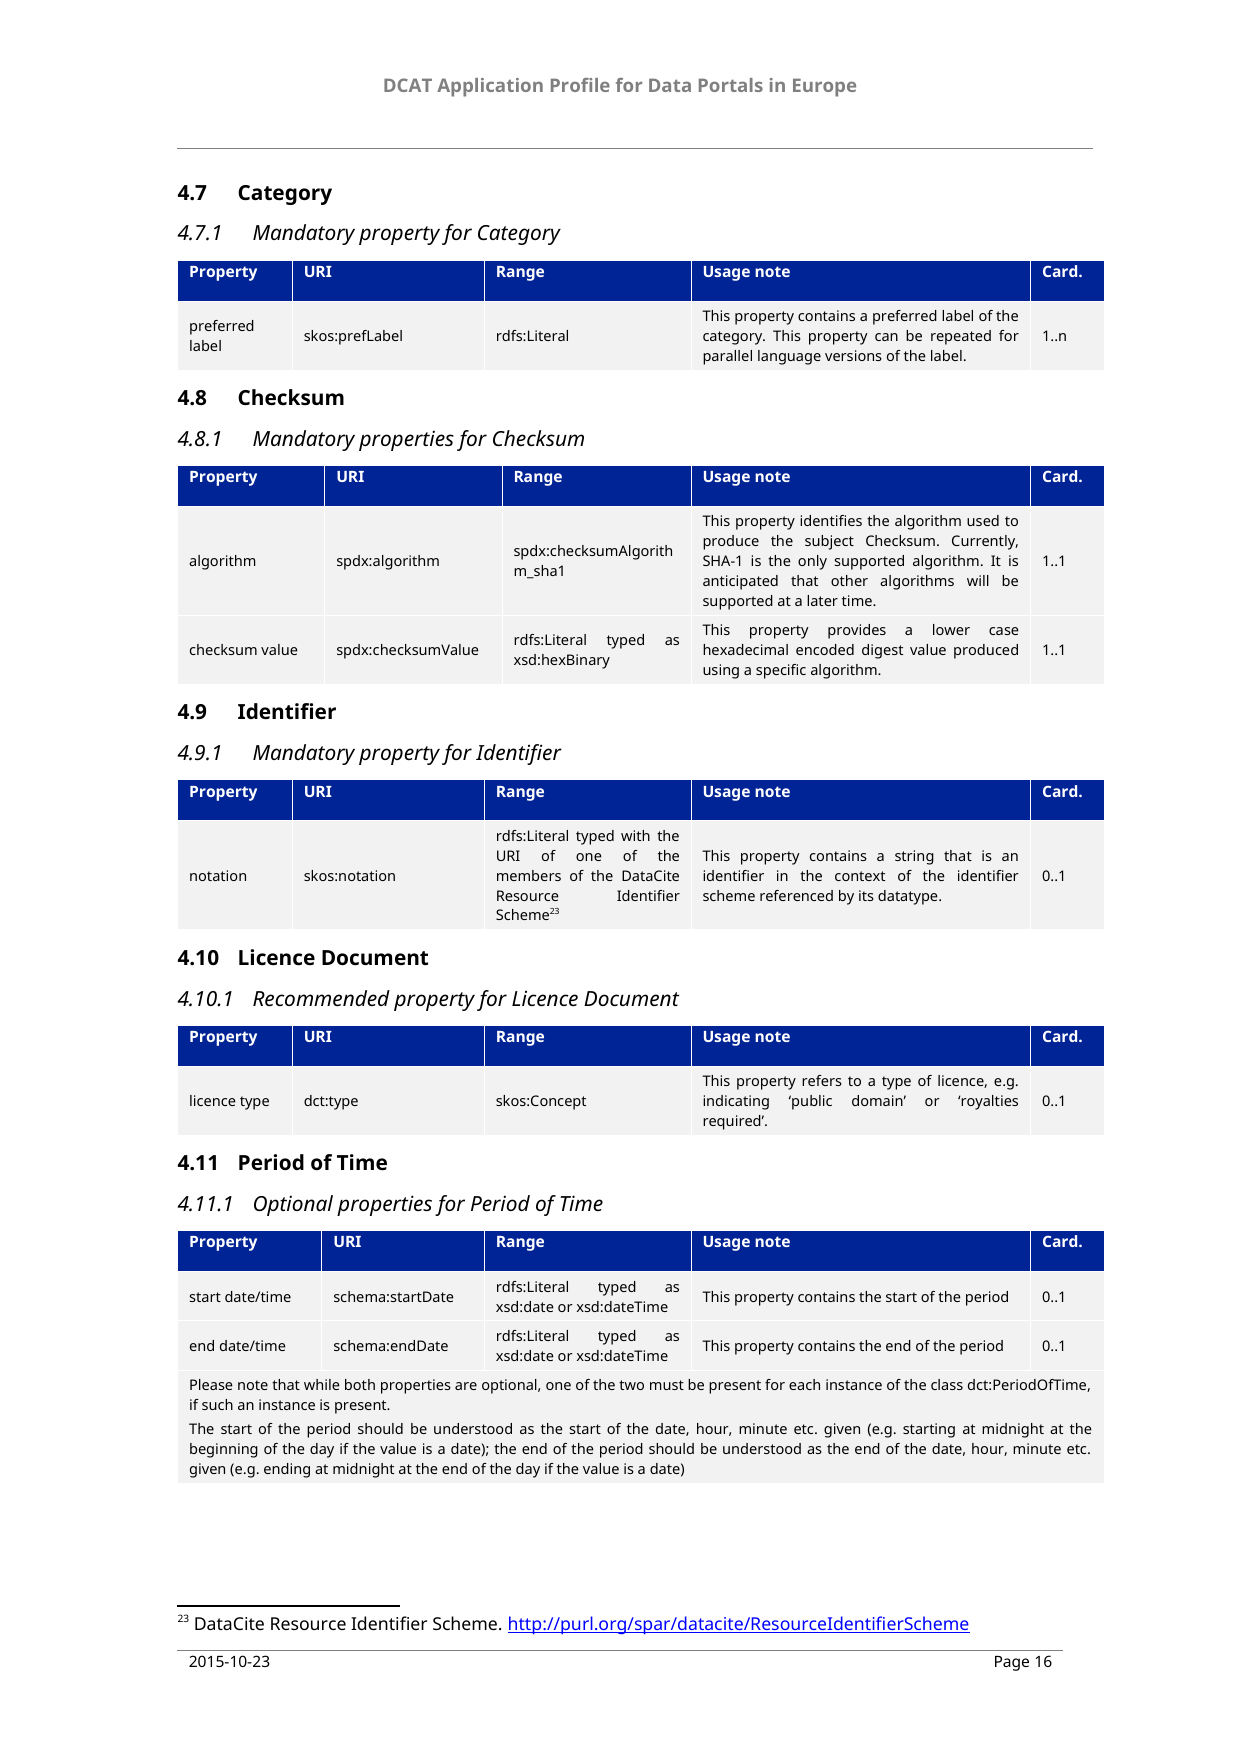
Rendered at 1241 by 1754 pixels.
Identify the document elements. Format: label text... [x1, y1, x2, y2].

table_header Usage note [692, 1231, 1030, 1271]
table_header Range [485, 261, 691, 301]
table_header URI [325, 466, 502, 506]
table_cell notation [178, 821, 292, 929]
table_header URI [293, 1026, 484, 1066]
table_cell licence type [178, 1067, 292, 1135]
table_cell spdx:algorithm [325, 507, 502, 615]
table_header Property [178, 780, 292, 820]
table_cell rdfs:Literal typed as xsd:hexBinary [503, 616, 691, 684]
table_header Property [178, 261, 292, 301]
table_header Property [178, 1231, 321, 1271]
subtitle Period of Time [177, 1148, 1063, 1177]
table_cell This property contains a preferred label of the category. This property can be repeated for parallel language versions of the label. [692, 302, 1030, 369]
table_header Card. [1031, 780, 1104, 820]
table_header Usage note [692, 780, 1030, 820]
table_cell rdfs:Literal typed with the URI of one of the members of the DataCite Resource Identifier Scheme [485, 821, 691, 929]
subtitle Mandatory properties for Checksum [177, 424, 1063, 452]
table_header URI [293, 780, 484, 820]
table_header Usage note [692, 466, 1030, 506]
table_header Card. [1031, 466, 1104, 506]
subtitle Identifier [177, 697, 1063, 726]
table_cell 1..1 [1031, 616, 1104, 684]
table_cell schema:startDate [322, 1272, 484, 1320]
table_cell rdfs:Literal typed as xsd:date or xsd:dateTime [485, 1272, 691, 1320]
table_cell 0..1 [1031, 1067, 1104, 1135]
table_cell rdfs:Literal typed as xsd:date or xsd:dateTime [485, 1321, 691, 1369]
table_cell skos:Concept [485, 1067, 691, 1135]
table_cell 0..1 [1031, 821, 1104, 929]
table_header Range [485, 1231, 691, 1271]
table_cell This property contains a string that is an identifier in the context of the identifier scheme referenced by its datatype. [692, 821, 1030, 929]
table_cell checksum value [178, 616, 324, 684]
table_cell This property contains the start of the period [692, 1272, 1030, 1320]
table_cell This property identifies the algorithm used to produce the subject Checksum. Currently, SHA-1 is the only supported algorithm. It is anticipated that other algorithms will be supported at a later time. [692, 507, 1030, 615]
table_cell algorithm [178, 507, 324, 615]
subtitle Category [177, 178, 1063, 206]
table_cell skos:prefLabel [293, 302, 484, 369]
table_cell end date/time [178, 1321, 321, 1369]
table_cell This property provides a lower case hexadecimal encoded digest value produced using a specific algorithm. [692, 616, 1030, 684]
table_cell 0..1 [1031, 1272, 1104, 1320]
table_header Range [503, 466, 691, 506]
table_header Card. [1031, 261, 1104, 301]
subtitle Recommended property for Licence Document [177, 984, 1063, 1012]
table_header Usage note [692, 1026, 1030, 1066]
table_header Card. [1031, 1026, 1104, 1066]
subtitle Checksum [177, 383, 1063, 412]
subtitle Licence Document [177, 943, 1063, 971]
table_cell rdfs:Literal [485, 302, 691, 369]
table_cell spdx:checksumValue [325, 616, 502, 684]
table_cell start date/time [178, 1272, 321, 1320]
table_cell 1..1 [1031, 507, 1104, 615]
table_cell This property refers to a type of licence, e.g. indicating ‘public domain’ or ‘royalties required’. [692, 1067, 1030, 1135]
table_header URI [322, 1231, 484, 1271]
table_header Card. [1031, 1231, 1104, 1271]
table_cell This property contains the end of the period [692, 1321, 1030, 1369]
table_cell spdx:checksumAlgorithm_sha1 [503, 507, 691, 615]
table_cell preferred label [178, 302, 292, 369]
table_cell schema:endDate [322, 1321, 484, 1369]
subtitle Optional properties for Period of Time [177, 1189, 1063, 1218]
table_cell Please note that while both properties are optional, one of the two must be present for each instance of the class dct:PeriodOfTime, if such an instance is present. The start of the period should be understood as the start of the date, hour, minute etc. given (e.g. starting at midnight at the beginning of the day if the value is a date); the end of the period should be understood as the end of the date, hour, minute etc. given (e.g. ending at midnight at the end of the day if the value is a date) [178, 1371, 1104, 1483]
table_header Property [178, 466, 324, 506]
subtitle Mandatory property for Category [177, 218, 1063, 247]
table_header URI [293, 261, 484, 301]
table_header Range [485, 780, 691, 820]
table_header Usage note [692, 261, 1030, 301]
subtitle Mandatory property for Identifier [177, 738, 1063, 767]
table_header Property [178, 1026, 292, 1066]
table_header Range [485, 1026, 691, 1066]
table_cell dct:type [293, 1067, 484, 1135]
table_cell skos:notation [293, 821, 484, 929]
table_cell 1..n [1031, 302, 1104, 369]
table_cell 0..1 [1031, 1321, 1104, 1369]
